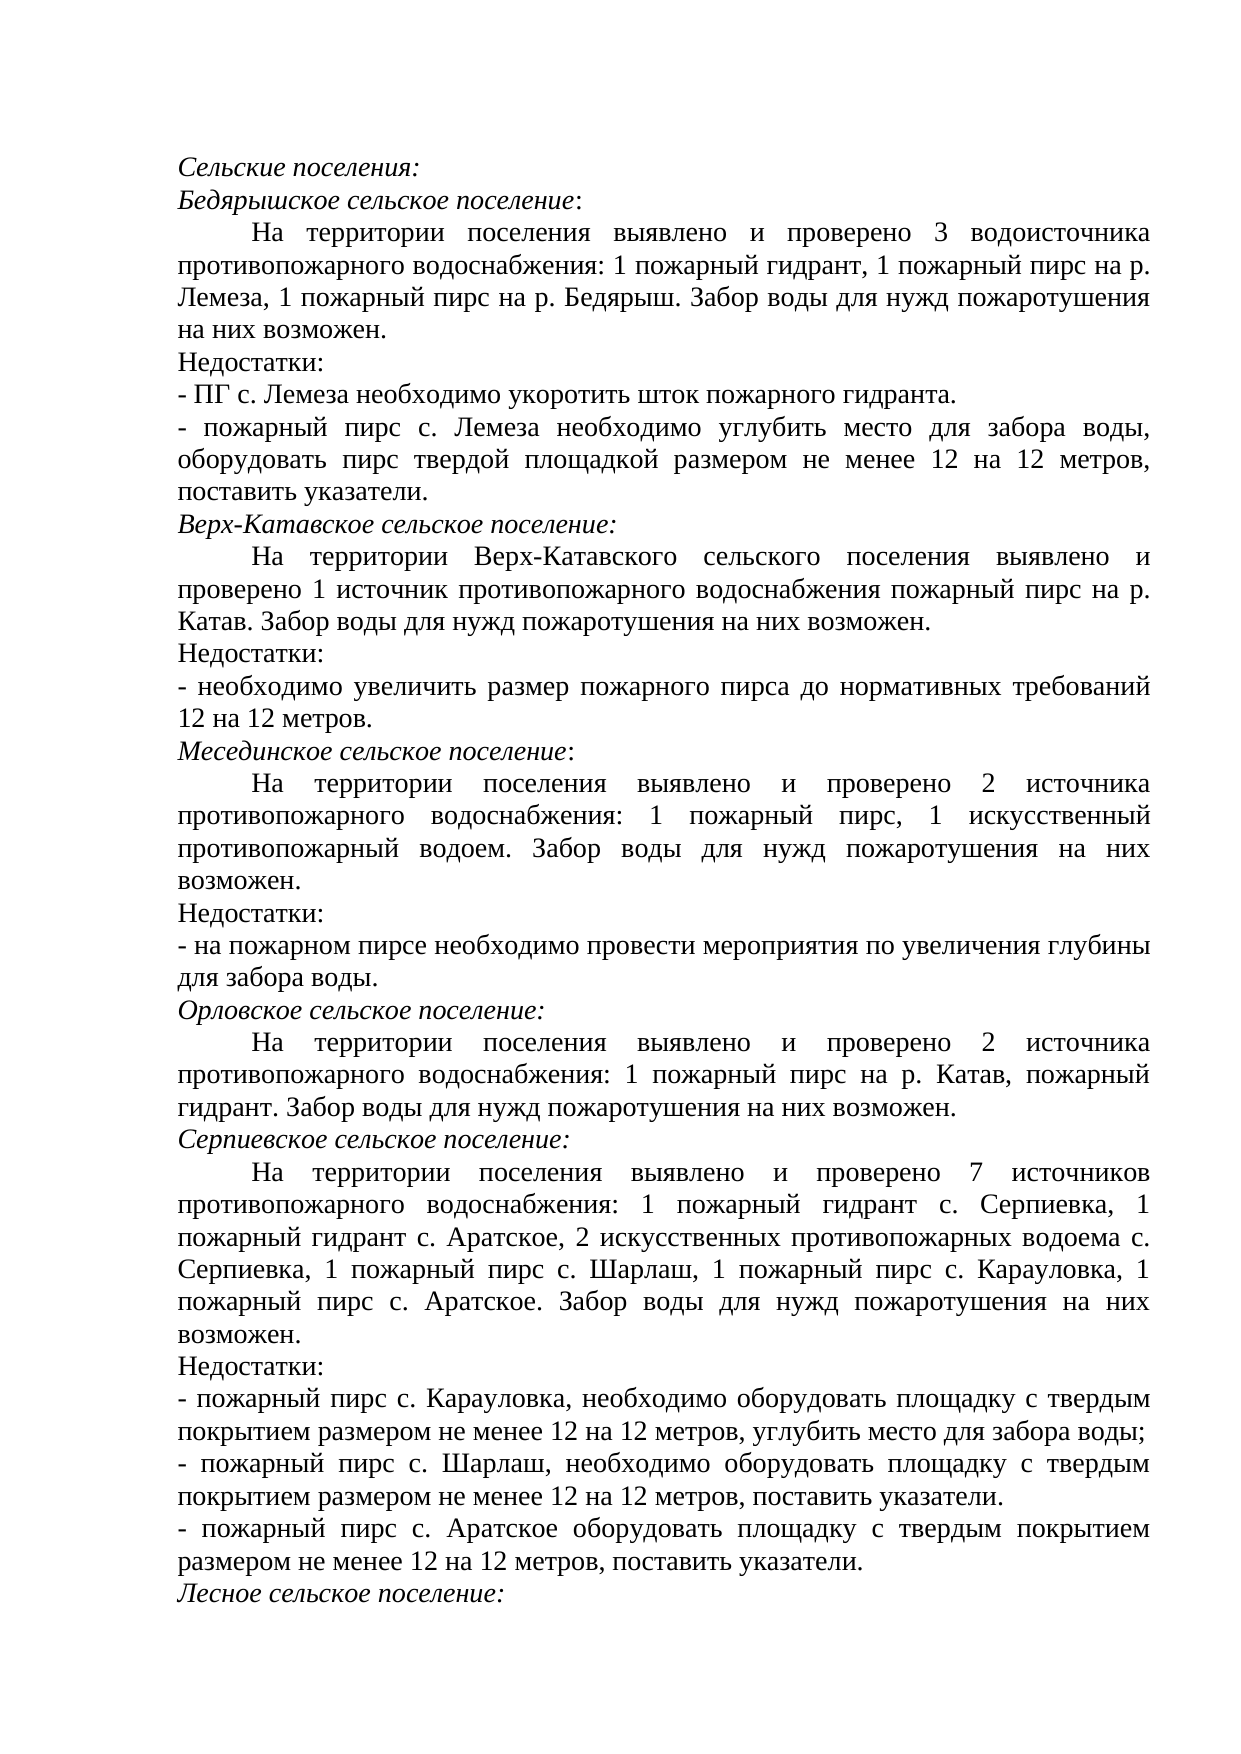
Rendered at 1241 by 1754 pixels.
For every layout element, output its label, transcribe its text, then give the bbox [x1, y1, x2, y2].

text На территории поселения выявлено и проверено 3 водоисточника противопожарного водоснабжения: 1 пожарный гидрант, 1 пожарный пирс на р. Лемеза, 1 пожарный пирс на р. Бедярыш. Забор воды для нужд пожаротушения на них возможен. [177, 215, 1152, 345]
text Бедярышское сельское поселение: [177, 183, 1152, 215]
text На территории поселения выявлено и проверено 2 источника противопожарного водоснабжения: 1 пожарный пирс, 1 искусственный противопожарный водоем. Забор воды для нужд пожаротушения на них возможен. [177, 766, 1152, 896]
text Лесное сельское поселение: [177, 1576, 1152, 1608]
text - пожарный пирс с. Лемеза необходимо углубить место для забора воды, оборудовать пирс твердой площадкой размером не менее 12 на 12 метров, поставить указатели. [177, 410, 1152, 507]
text Недостатки: [177, 345, 1152, 377]
text На территории поселения выявлено и проверено 7 источников противопожарного водоснабжения: 1 пожарный гидрант с. Серпиевка, 1 пожарный гидрант с. Аратское, 2 искусственных противопожарных водоема с. Серпиевка, 1 пожарный пирс с. Шарлаш, 1 пожарный пирс с. Карауловка, 1 пожарный пирс с. Аратское. Забор воды для нужд пожаротушения на них возможен. [177, 1155, 1152, 1349]
text Месединское сельское поселение: [177, 734, 1152, 766]
text - пожарный пирс с. Аратское оборудовать площадку с твердым покрытием размером не менее 12 на 12 метров, поставить указатели. [177, 1511, 1152, 1576]
text - ПГ с. Лемеза необходимо укоротить шток пожарного гидранта. [177, 377, 1152, 410]
text Орловское сельское поселение: [177, 993, 1152, 1025]
text Недостатки: [177, 636, 1152, 669]
text Недостатки: [177, 1349, 1152, 1382]
text - пожарный пирс с. Шарлаш, необходимо оборудовать площадку с твердым покрытием размером не менее 12 на 12 метров, поставить указатели. [177, 1446, 1152, 1511]
text Верх-Катавское сельское поселение: [177, 507, 1152, 539]
text - на пожарном пирсе необходимо провести мероприятия по увеличения глубины для забора воды. [177, 928, 1152, 993]
text Серпиевское сельское поселение: [177, 1122, 1152, 1155]
text На территории Верх-Катавского сельского поселения выявлено и проверено 1 источник противопожарного водоснабжения пожарный пирс на р. Катав. Забор воды для нужд пожаротушения на них возможен. [177, 539, 1152, 636]
text - пожарный пирс с. Карауловка, необходимо оборудовать площадку с твердым покрытием размером не менее 12 на 12 метров, углубить место для забора воды; [177, 1382, 1152, 1446]
text Сельские поселения: [177, 151, 1152, 183]
text - необходимо увеличить размер пожарного пирса до нормативных требований 12 на 12 метров. [177, 669, 1152, 734]
text На территории поселения выявлено и проверено 2 источника противопожарного водоснабжения: 1 пожарный пирс на р. Катав, пожарный гидрант. Забор воды для нужд пожаротушения на них возможен. [177, 1025, 1152, 1122]
text Недостатки: [177, 896, 1152, 928]
